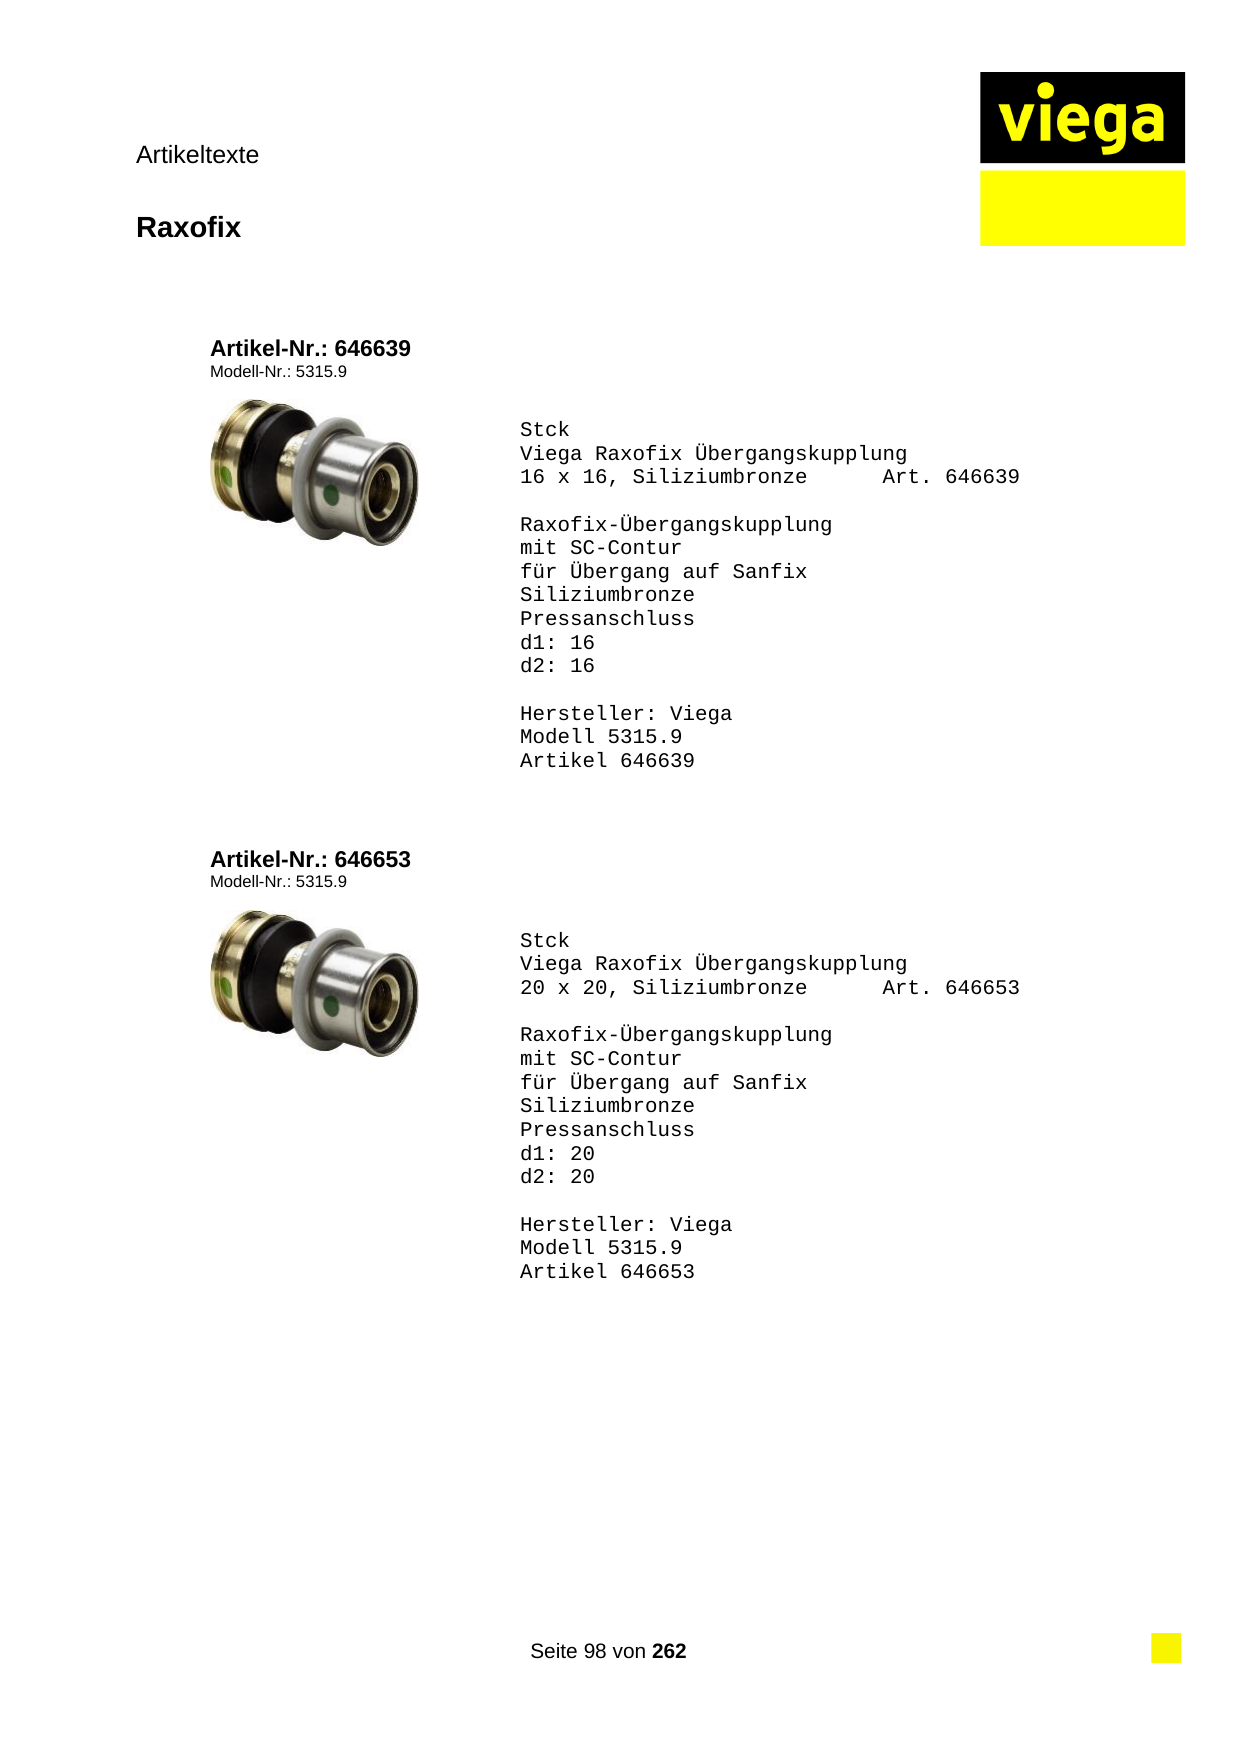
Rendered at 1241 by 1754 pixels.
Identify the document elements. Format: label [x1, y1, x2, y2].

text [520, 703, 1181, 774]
picture [1151, 1633, 1182, 1663]
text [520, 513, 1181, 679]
picture [980, 72, 1186, 246]
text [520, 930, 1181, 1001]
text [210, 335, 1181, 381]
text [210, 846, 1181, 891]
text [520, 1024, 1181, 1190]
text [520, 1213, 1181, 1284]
picture [210, 399, 419, 546]
picture [210, 910, 419, 1057]
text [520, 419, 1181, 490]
